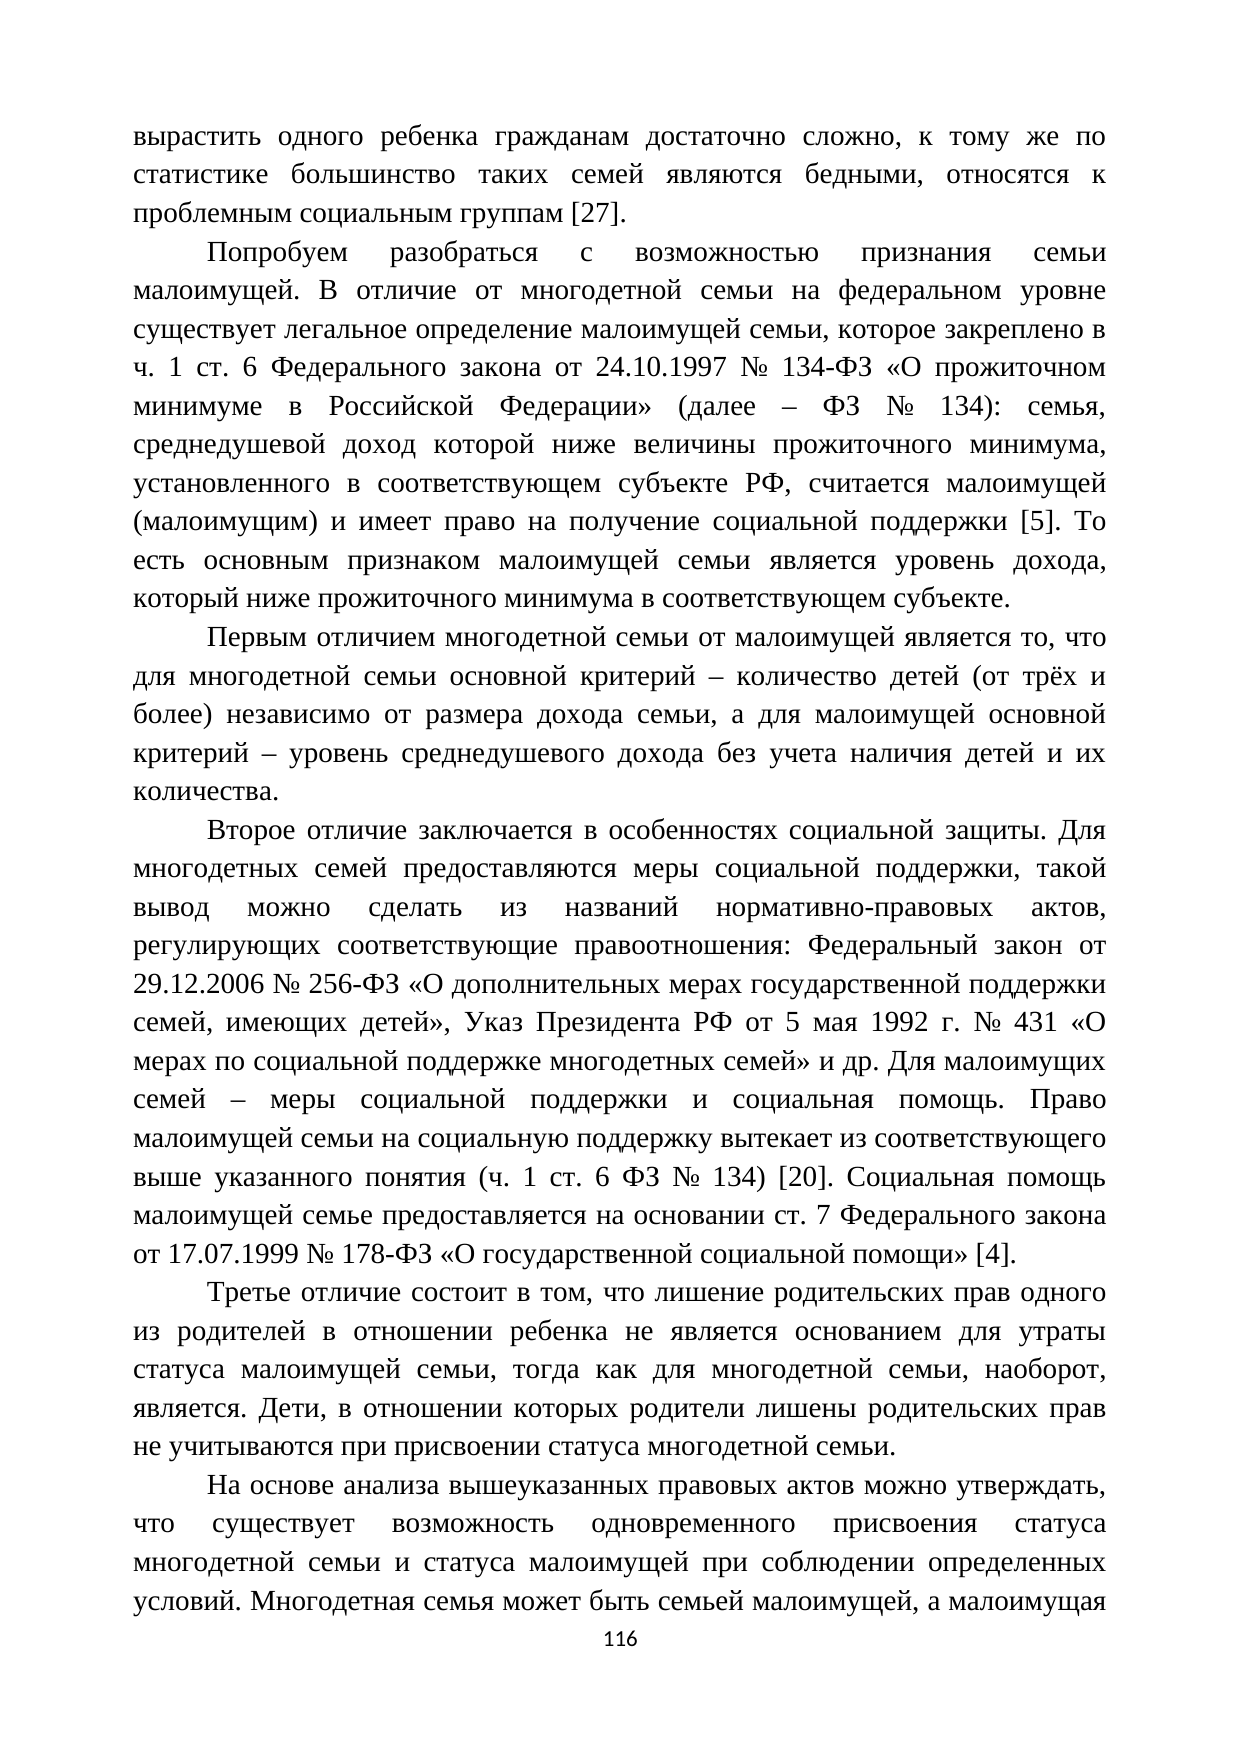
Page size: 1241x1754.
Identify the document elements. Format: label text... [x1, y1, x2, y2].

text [133, 1467, 1107, 1616]
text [133, 118, 1107, 229]
text Первым отличием многодетной семьи от малоимущей является то, что для многодетной семьи основной критерий – количество детей (от трёх и более) независимо от размера дохода семьи, а для малоимущей основной критерий – уровень среднедушевого дохода без учета наличия детей и их количества. [133, 619, 1107, 807]
text Третье отличие состоит в том, что лишение родительских прав одного из родителей в отношении ребенка не является основанием для утраты статуса малоимущей семьи, тогда как для многодетной семьи, наоборот, является. Дети, в отношении которых родители лишены родительских прав не учитываются при присвоении статуса многодетной семьи. [133, 1274, 1107, 1462]
text Второе отличие заключается в особенностях социальной защиты. Для многодетных семей предоставляются меры социальной поддержки, такой вывод можно сделать из названий нормативно-правовых актов, регулирующих соответствующие правоотношения: Федеральный закон от 29.12.2006 № 256-ФЗ «О дополнительных мерах государственной поддержки семей, имеющих детей», Указ Президента РФ от 5 мая 1992 г. № 431 «О мерах по социальной поддержке многодетных семей» и др. Для малоимущих семей – меры социальной поддержки и социальная помощь. Право малоимущей семьи на социальную поддержку вытекает из соответствующего выше указанного понятия (ч. 1 ст. 6 ФЗ № 134) [20]. Социальная помощь малоимущей семье предоставляется на основании ст. 7 Федерального закона от 17.07.1999 № 178-ФЗ «О государственной социальной помощи» [4]. [133, 812, 1107, 1269]
text Попробуем разобраться с возможностью признания семьи малоимущей. В отличие от многодетной семьи на федеральном уровне существует легальное определение малоимущей семьи, которое закреплено в ч. 1 ст. 6 Федерального закона от 24.10.1997 № 134-ФЗ «О прожиточном минимуме в Российской Федерации» (далее – ФЗ № 134): семья, среднедушевой доход которой ниже величины прожиточного минимума, установленного в соответствующем субъекте РФ, считается малоимущей (малоимущим) и имеет право на получение социальной поддержки [5]. То есть основным признаком малоимущей семьи является уровень дохода, который ниже прожиточного минимума в соответствующем субъекте. [133, 234, 1107, 614]
